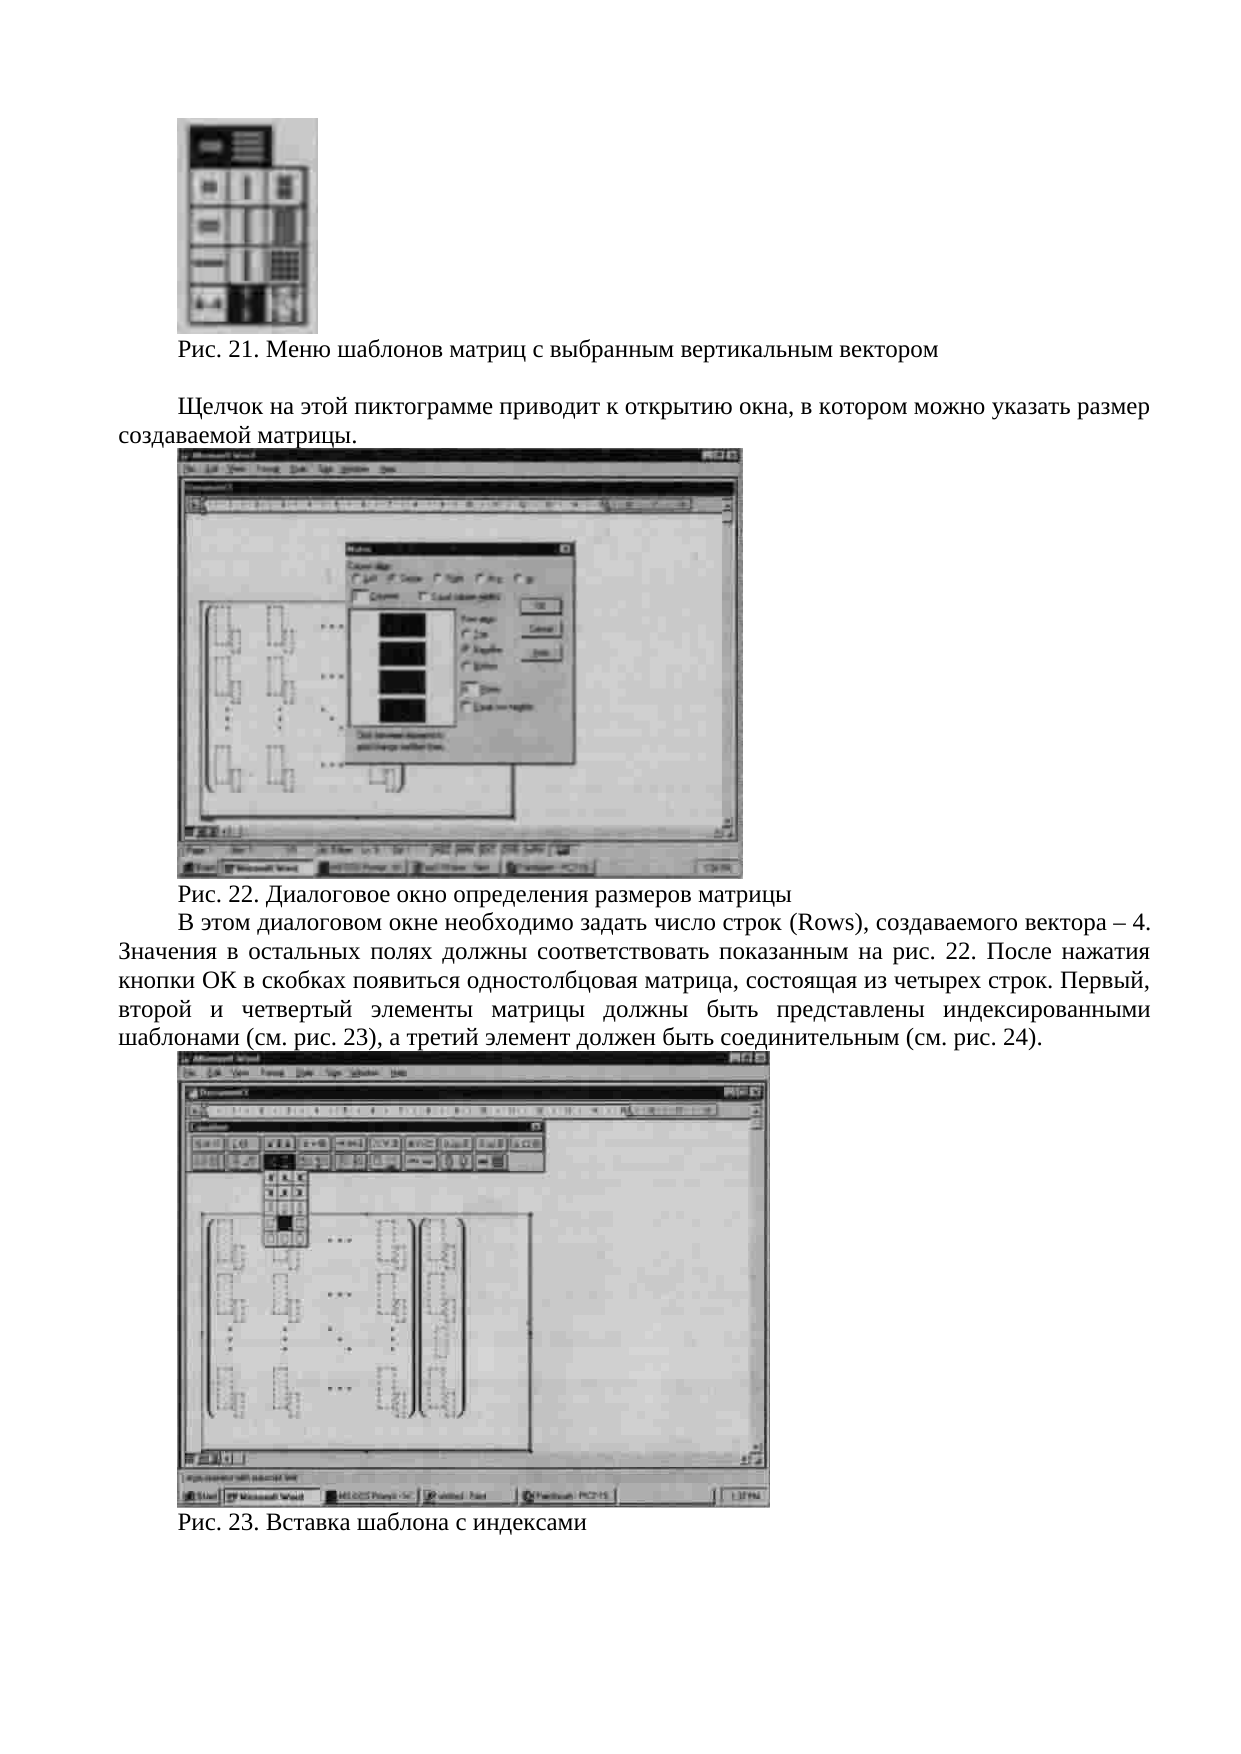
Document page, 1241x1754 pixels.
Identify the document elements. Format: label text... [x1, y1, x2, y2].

text Рис. 21. Меню шаблонов матриц с выбранным вертикальным вектором [118, 334, 1152, 363]
picture [177, 118, 318, 334]
picture [177, 1051, 770, 1508]
text В этом диалоговом окне необходимо задать число строк (Rows), создаваемого вектора – 4. Значения в остальных полях должны соответствовать показанным на рис. 22. После нажатия кнопки ОК в скобках появиться одностолбцовая матрица, состоящая из четырех строк. Первый, второй и четвертый элементы матрицы должны быть представлены индексированными шаблонами (см. рис. 23), а третий элемент должен быть соединительным (см. рис. 24). [118, 907, 1152, 1051]
text Рис. 22. Диалоговое окно определения размеров матрицы [118, 879, 1152, 907]
picture [177, 448, 743, 879]
text Щелчок на этой пиктограмме приводит к открытию окна, в котором можно указать размер создаваемой матрицы. [118, 391, 1152, 449]
text Рис. 23. Вставка шаблона с индексами [118, 1507, 1152, 1536]
